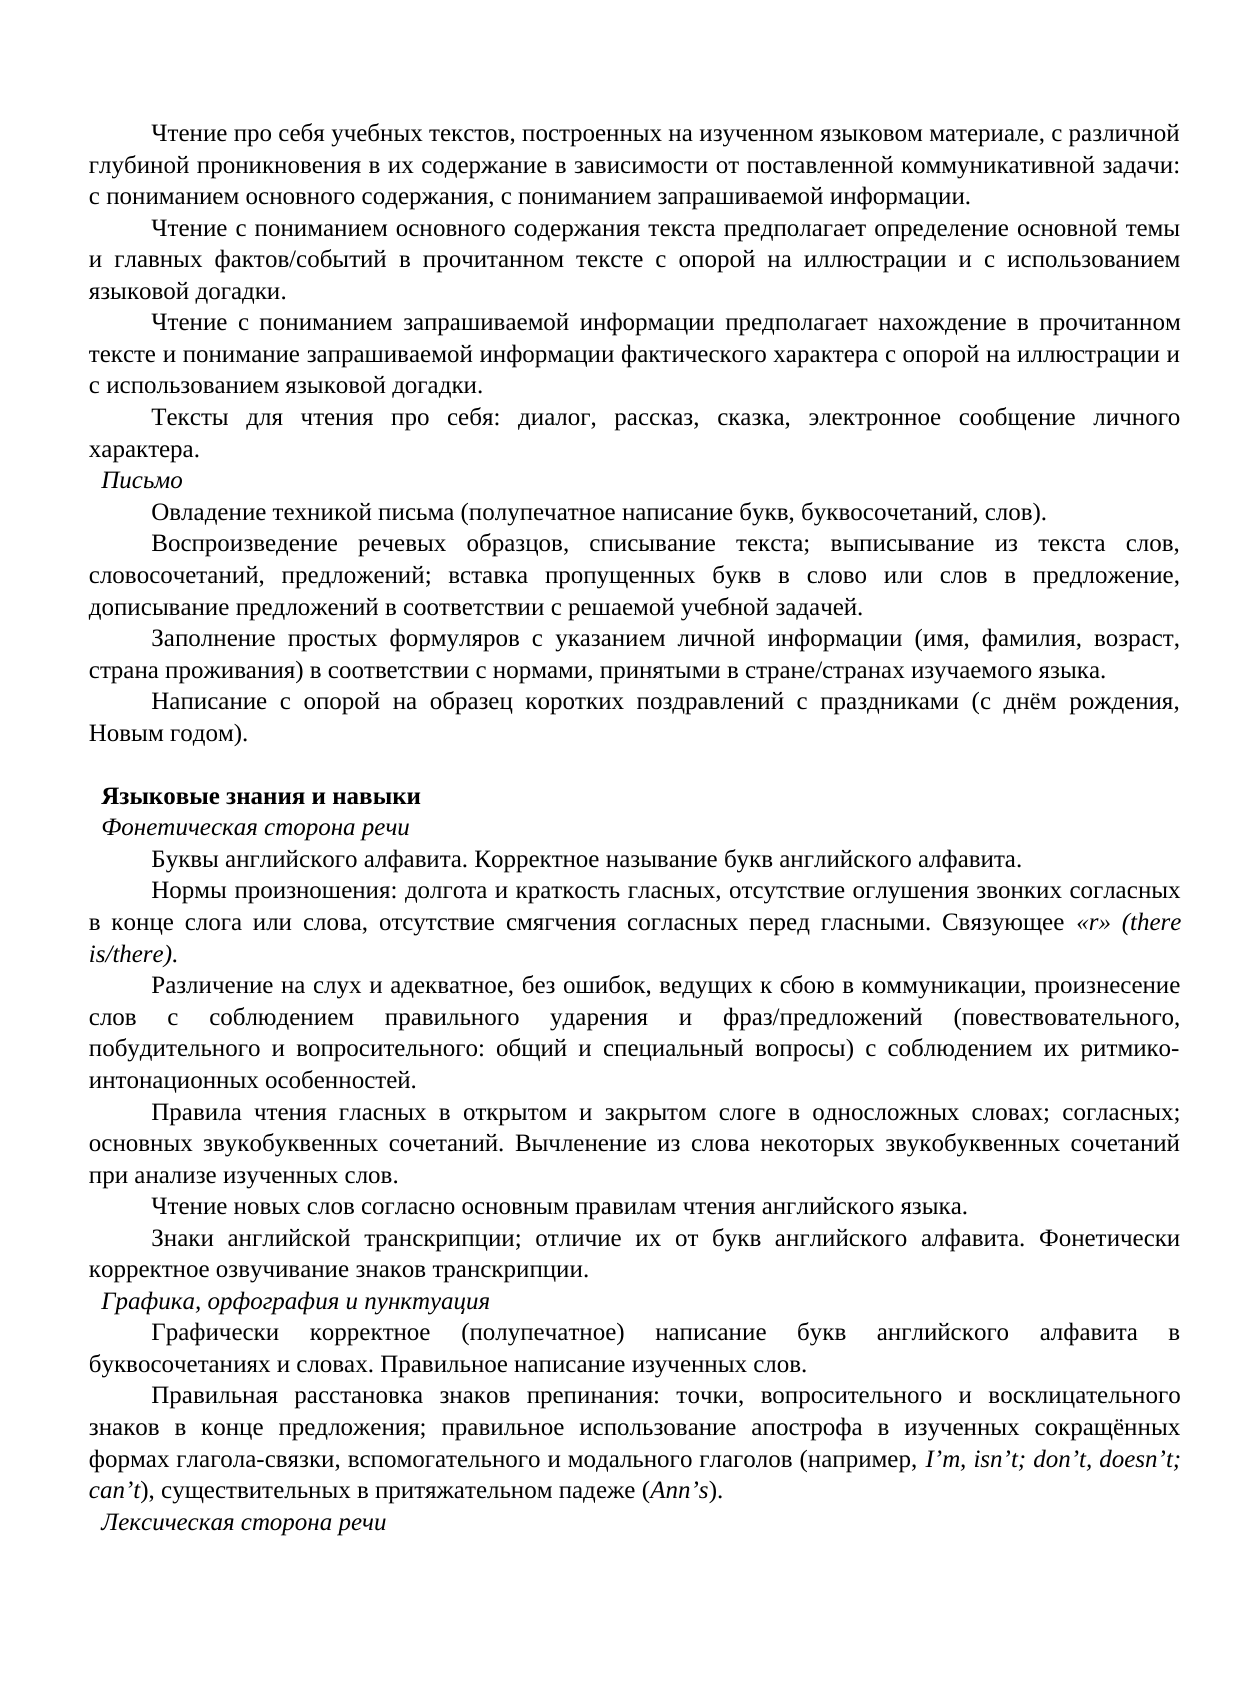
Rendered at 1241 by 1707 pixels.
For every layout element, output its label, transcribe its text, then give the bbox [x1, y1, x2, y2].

text Правильная расстановка знаков препинания: точки, вопросительного и восклицательного знаков в конце предложения; правильное использование апострофа в изученных сокращённых формах глагола-связки, вспомогательного и модального глаголов (например, I’m, isn’t; don’t, doesn’t; can’t), существительных в притяжательном падеже (Ann’s). [89, 1381, 1181, 1504]
text Заполнение простых формуляров с указанием личной информации (имя, фамилия, возраст, страна проживания) в соответствии с нормами, принятыми в стране/странах изучаемого языка. [89, 623, 1181, 683]
text Нормы произношения: долгота и краткость гласных, отсутствие оглушения звонких согласных в конце слога или слова, отсутствие смягчения согласных перед гласными. Связующее «r» (there is/there). [89, 876, 1181, 967]
text Графически корректное (полупечатное) написание букв английского алфавита в буквосочетаниях и словах. Правильное написание изученных слов. [89, 1317, 1181, 1378]
text Воспроизведение речевых образцов, списывание текста; выписывание из текста слов, словосочетаний, предложений; вставка пропущенных букв в слово или слов в предложение, дописывание предложений в соответствии с решаемой учебной задачей. [89, 528, 1181, 620]
text Чтение с пониманием запрашиваемой информации предполагает нахождение в прочитанном тексте и понимание запрашиваемой информации фактического характера с опорой на иллюстрации и с использованием языковой догадки. [89, 307, 1181, 399]
text Знаки английской транскрипции; отличие их от букв английского алфавита. Фонетически корректное озвучивание знаков транскрипции. [89, 1223, 1181, 1283]
text Буквы английского алфавита. Корректное называние букв английского алфавита. [89, 844, 1181, 873]
text Лексическая сторона речи [101, 1507, 1181, 1536]
text Написание с опорой на образец коротких поздравлений с праздниками (с днём рождения, Новым годом). [89, 686, 1181, 747]
text Правила чтения гласных в открытом и закрытом слоге в односложных словах; согласных; основных звукобуквенных сочетаний. Вычленение из слова некоторых звукобуквенных сочетаний при анализе изученных слов. [89, 1097, 1181, 1188]
text Письмо [101, 465, 1181, 494]
text Чтение про себя учебных текстов, построенных на изученном языковом материале, с различной глубиной проникновения в их содержание в зависимости от поставленной коммуникативной задачи: с пониманием основного содержания, с пониманием запрашиваемой информации. [89, 118, 1181, 210]
text Фонетическая сторона речи [101, 812, 1181, 841]
text Тексты для чтения про себя: диалог, рассказ, сказка, электронное сообщение личного характера. [89, 402, 1181, 462]
text Чтение новых слов согласно основным правилам чтения английского языка. [89, 1191, 1181, 1220]
text Различение на слух и адекватное, без ошибок, ведущих к сбою в коммуникации, произнесение слов с соблюдением правильного ударения и фраз/предложений (повествовательного, побудительного и вопросительного: общий и специальный вопросы) с соблюдением их ритмико-интонационных особенностей. [89, 970, 1181, 1094]
text Овладение техникой письма (полупечатное написание букв, буквосочетаний, слов). [89, 497, 1181, 526]
text Языковые знания и навыки [101, 781, 1181, 810]
text Графика, орфография и пунктуация [101, 1286, 1181, 1315]
text Чтение с пониманием основного содержания текста предполагает определение основной темы и главных фактов/событий в прочитанном тексте с опорой на иллюстрации и с использованием языковой догадки. [89, 213, 1181, 305]
